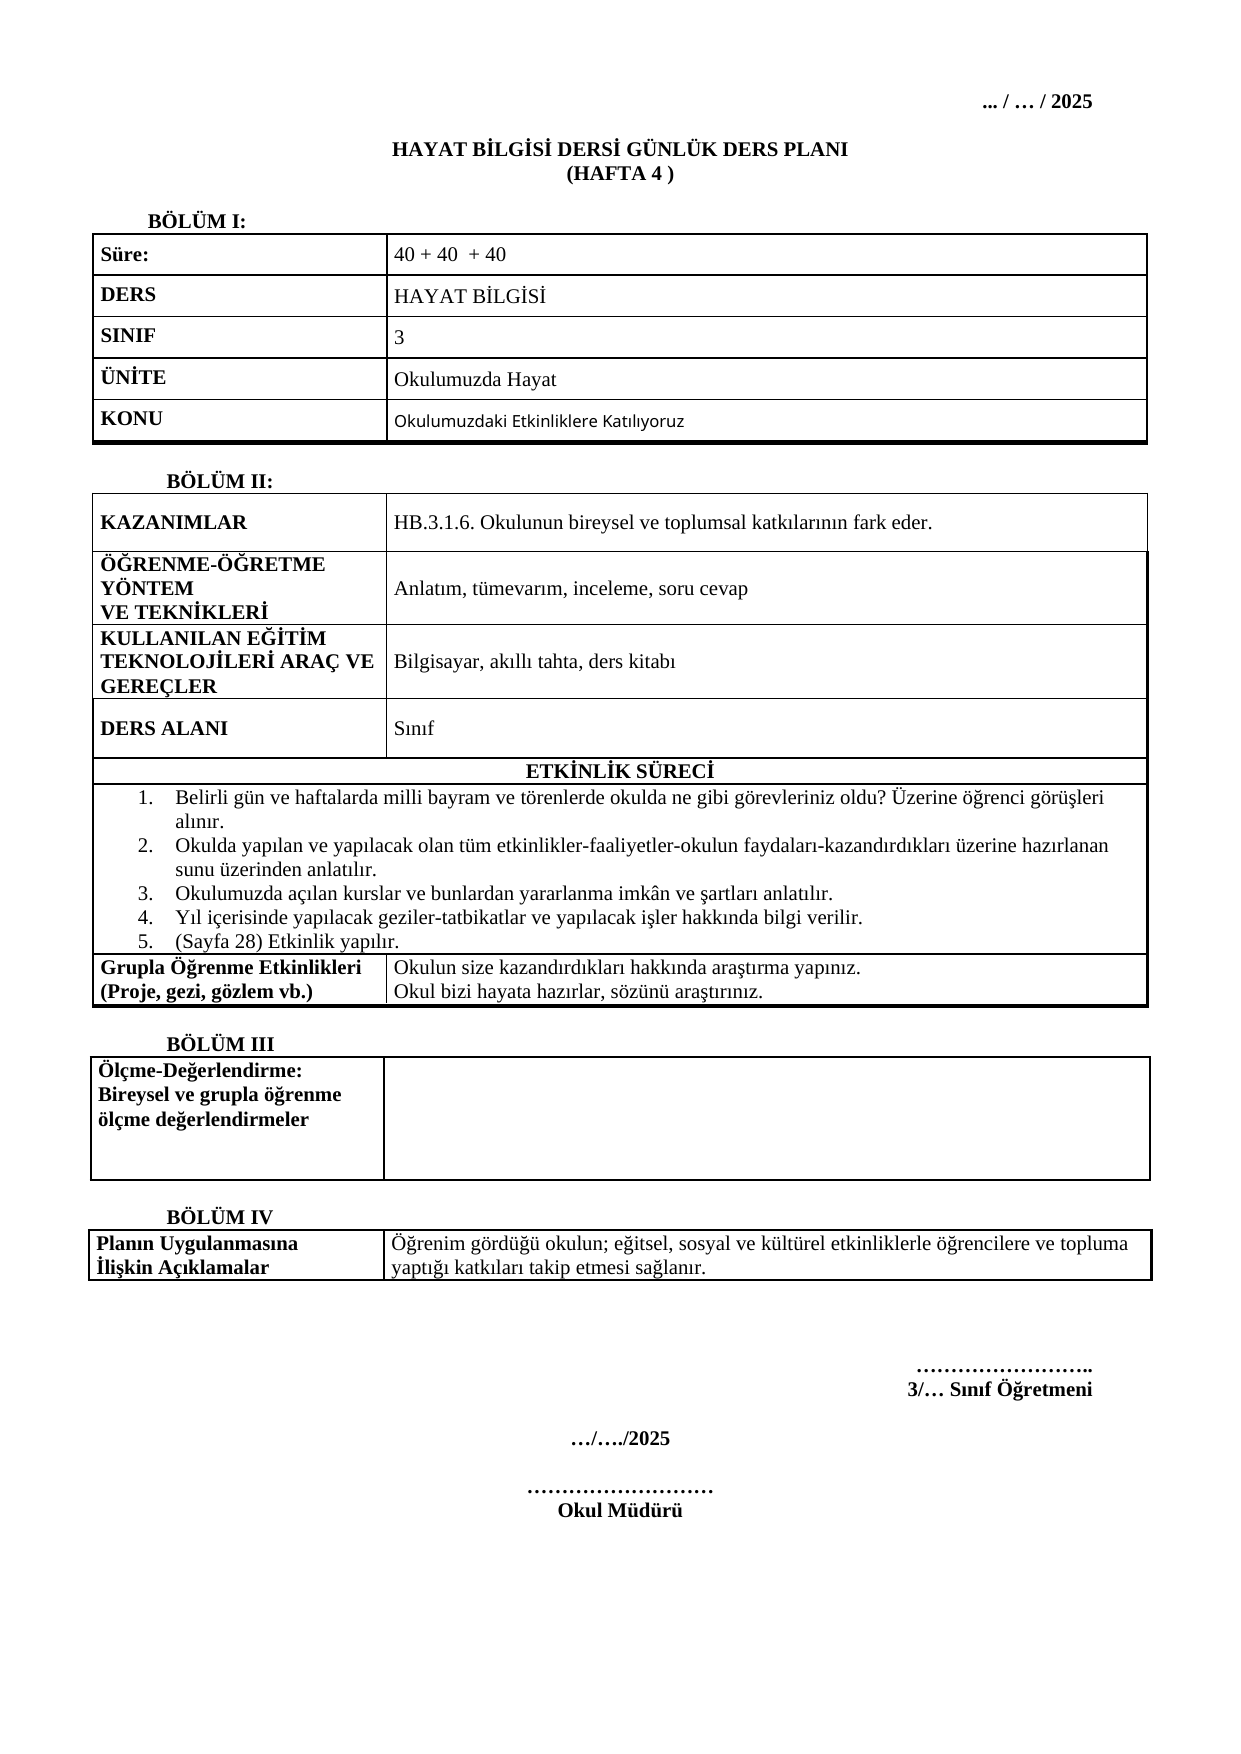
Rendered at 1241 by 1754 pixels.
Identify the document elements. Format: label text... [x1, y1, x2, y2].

table_header Planın Uygulanmasına İlişkin Açıklamalar [90, 1231, 383, 1279]
table_cell DERS [94, 276, 386, 316]
table_cell KULLANILAN EĞİTİM TEKNOLOJİLERİ ARAÇ VE GEREÇLER [93, 625, 386, 698]
table_cell HAYAT BİLGİSİ [388, 276, 1146, 316]
text 3/… Sınıf Öğretmeni [148, 1377, 1092, 1401]
table_cell Sınıf [387, 699, 1146, 757]
table_header [385, 1058, 1149, 1179]
table_header HB.3.1.6. Okulunun bireysel ve toplumsal katkılarının fark eder. [387, 494, 1147, 551]
table_cell ETKİNLİK SÜRECİ [94, 759, 1146, 783]
table_cell DERS ALANI [94, 699, 386, 757]
text …/…./2025 [148, 1426, 1092, 1449]
table_cell Bilgisayar, akıllı tahta, ders kitabı [387, 625, 1146, 698]
text BÖLÜM I: [148, 209, 1092, 233]
table_header Süre: [94, 235, 386, 274]
table_cell KONU [94, 400, 386, 440]
subtitle BÖLÜM III [148, 1032, 1092, 1056]
text ……………………… [148, 1474, 1092, 1498]
text BÖLÜM II: [148, 468, 1092, 493]
table_cell Belirli gün ve haftalarda milli bayram ve törenlerde okulda ne gibi görevleriniz oldu? Üzerine öğrenci görüşleri alınır. Okulda yapılan ve yapılacak olan tüm etkinlikler-faaliyetler-okulun faydaları-kazandırdıkları üzerine hazırlanan sunu üzerinden anlatılır. Okulumuzda açılan kurslar ve bunlardan yararlanma imkân ve şartları anlatılır. Yıl içerisinde yapılacak geziler-tatbikatlar ve yapılacak işler hakkında bilgi verilir. (Sayfa 28) Etkinlik yapılır. [94, 785, 1146, 953]
text Okul Müdürü [148, 1498, 1092, 1522]
table_cell SINIF [94, 317, 386, 357]
text ... / … / 2025 [148, 89, 1092, 113]
table_header 40 + 40 + 40 [388, 235, 1146, 274]
table_cell 3 [388, 317, 1146, 357]
text …………………….. [148, 1353, 1092, 1377]
table_header KAZANIMLAR [93, 494, 386, 551]
table_cell Okulumuzda Hayat [388, 359, 1146, 398]
table_cell ÖĞRENME-ÖĞRETME YÖNTEM VE TEKNİKLERİ [93, 552, 386, 624]
table_cell Okulun size kazandırdıkları hakkında araştırma yapınız. Okul bizi hayata hazırlar, sözünü araştırınız. [387, 955, 1146, 1003]
table_header Ölçme-Değerlendirme: Bireysel ve grupla öğrenme ölçme değerlendirmeler [92, 1058, 383, 1179]
text HAYAT BİLGİSİ DERSİ GÜNLÜK DERS PLANI [148, 137, 1092, 161]
text (HAFTA 4 ) [148, 161, 1092, 185]
subtitle BÖLÜM IV [148, 1205, 1092, 1229]
table_cell Okulumuzdaki Etkinliklere Katılıyoruz [388, 400, 1146, 440]
table_cell Anlatım, tümevarım, inceleme, soru cevap [387, 552, 1146, 624]
table_header Öğrenim gördüğü okulun; eğitsel, sosyal ve kültürel etkinliklerle öğrencilere ve topluma yaptığı katkıları takip etmesi sağlanır. [385, 1231, 1150, 1279]
table_cell Grupla Öğrenme Etkinlikleri (Proje, gezi, gözlem vb.) [94, 955, 386, 1003]
table_cell ÜNİTE [94, 359, 386, 398]
